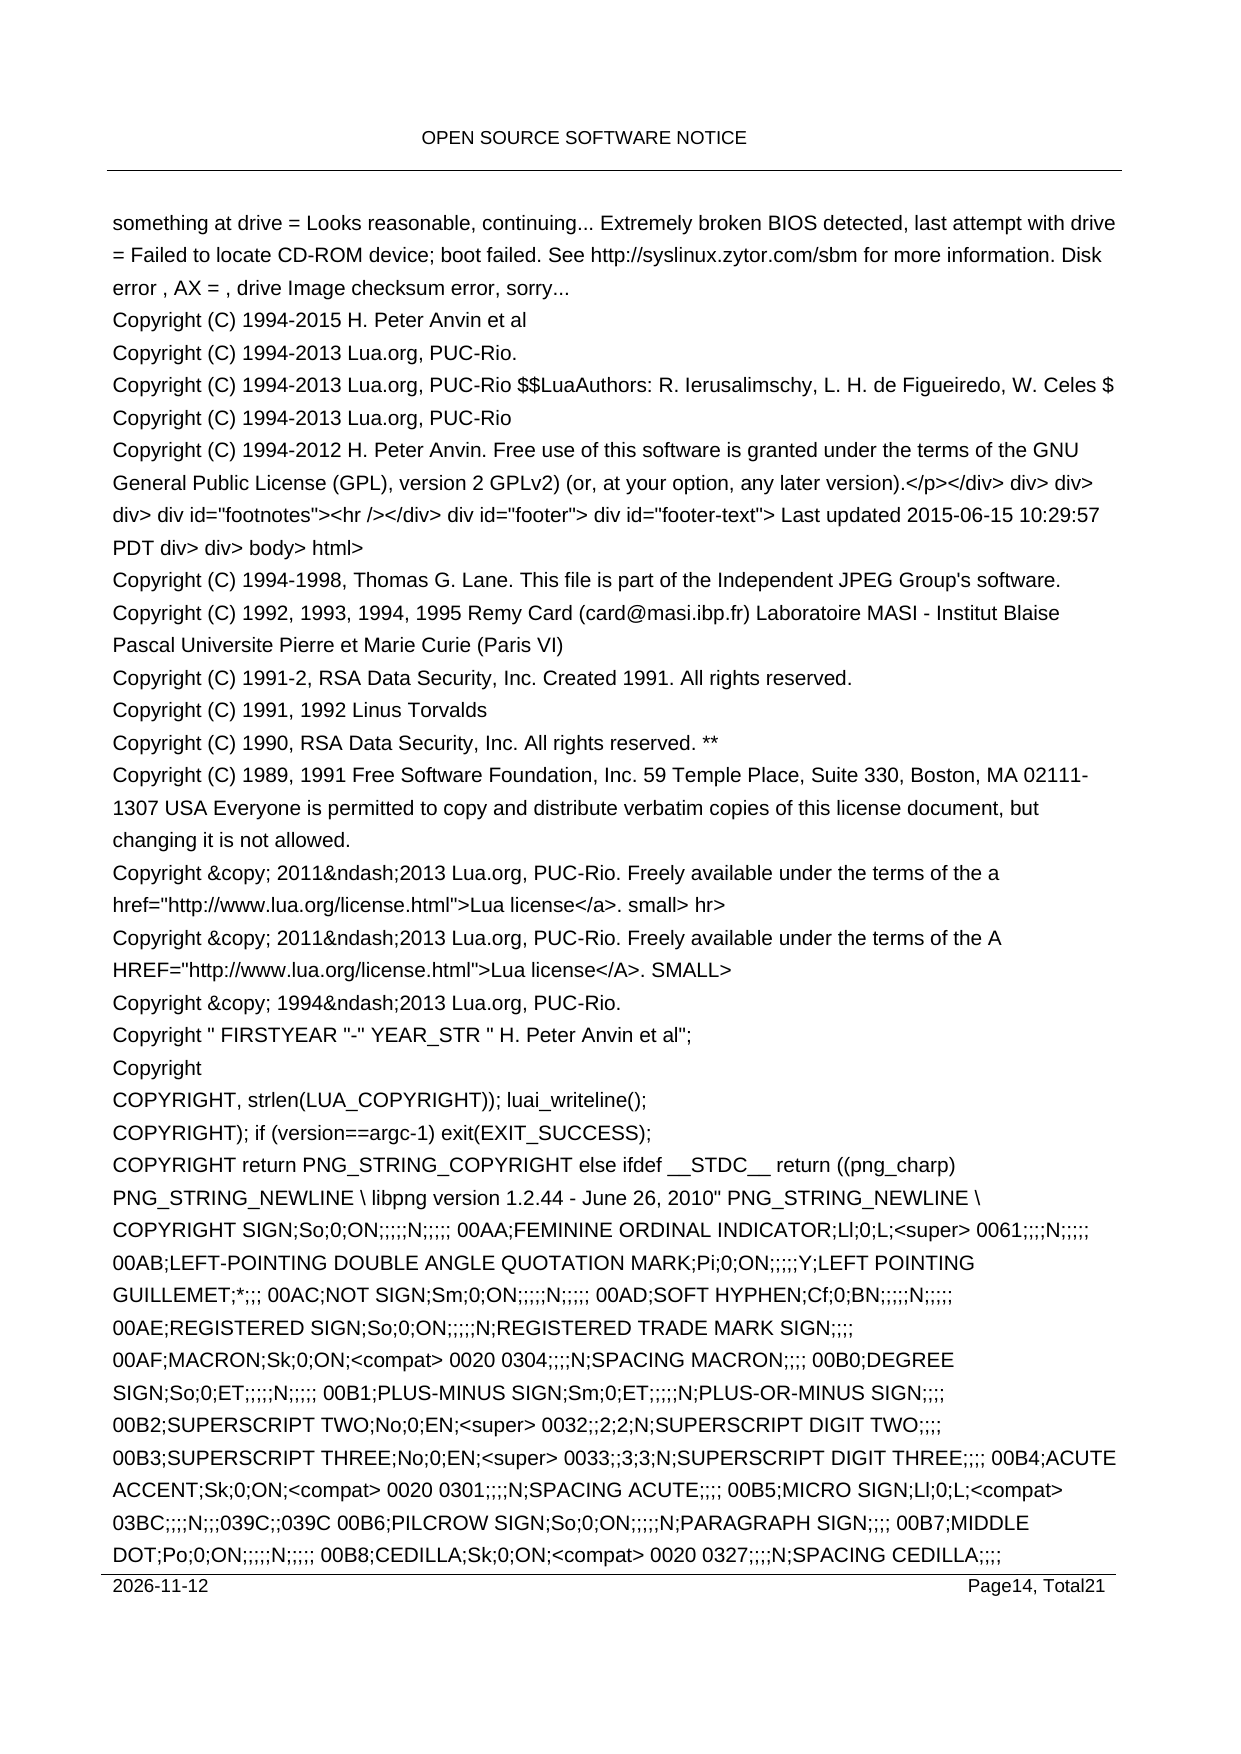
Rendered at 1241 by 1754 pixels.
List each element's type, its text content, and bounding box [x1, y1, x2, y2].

text Copyright (C) 1994-2013 Lua.org, PUC-Rio. [112, 336, 1128, 369]
text Copyright (C) 1994-2012 H. Peter Anvin. Free use of this software is granted under the terms of the GNU General Public License (GPL), version 2 GPLv2) (or, at your option, any later version).</p></div> div> div> div> div id="footnotes"><hr /></div> div id="footer"> div id="footer-text"> Last updated 2015-06-15 10:29:57 PDT div> div> body> html> [112, 434, 1128, 564]
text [112, 206, 1128, 304]
text Copyright (C) 1994-2013 Lua.org, PUC-Rio [112, 401, 1128, 434]
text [112, 1214, 1128, 1571]
text Copyright (C) 1991-2, RSA Data Security, Inc. Created 1991. All rights reserved. [112, 661, 1128, 694]
text Copyright (C) 1989, 1991 Free Software Foundation, Inc. 59 Temple Place, Suite 330, Boston, MA 02111-1307 USA Everyone is permitted to copy and distribute verbatim copies of this license document, but changing it is not allowed. [112, 759, 1128, 856]
text Copyright (C) 1994-2015 H. Peter Anvin et al [112, 304, 1128, 336]
text Copyright &copy; 2011&ndash;2013 Lua.org, PUC-Rio. Freely available under the terms of the a href="http://www.lua.org/license.html">Lua license</a>. small> hr> [112, 856, 1128, 921]
text Copyright (C) 1994-1998, Thomas G. Lane. This file is part of the Independent JPEG Group's software. [112, 564, 1128, 596]
text Copyright &copy; 2011&ndash;2013 Lua.org, PUC-Rio. Freely available under the terms of the A HREF="http://www.lua.org/license.html">Lua license</A>. SMALL> [112, 921, 1128, 986]
text COPYRIGHT return PNG_STRING_COPYRIGHT else ifdef __STDC__ return ((png_charp) PNG_STRING_NEWLINE \ libpng version 1.2.44 - June 26, 2010" PNG_STRING_NEWLINE \ [112, 1149, 1128, 1214]
text COPYRIGHT); if (version==argc-1) exit(EXIT_SUCCESS); [112, 1116, 1128, 1149]
text COPYRIGHT, strlen(LUA_COPYRIGHT)); luai_writeline(); [112, 1084, 1128, 1116]
text Copyright (C) 1990, RSA Data Security, Inc. All rights reserved. ** [112, 726, 1128, 759]
text Copyright " FIRSTYEAR "-" YEAR_STR " H. Peter Anvin et al"; [112, 1019, 1128, 1051]
text Copyright [112, 1051, 1128, 1084]
text Copyright (C) 1994-2013 Lua.org, PUC-Rio $$LuaAuthors: R. Ierusalimschy, L. H. de Figueiredo, W. Celes $ [112, 369, 1128, 401]
text Copyright (C) 1991, 1992 Linus Torvalds [112, 694, 1128, 726]
text Copyright (C) 1992, 1993, 1994, 1995 Remy Card (card@masi.ibp.fr) Laboratoire MASI - Institut Blaise Pascal Universite Pierre et Marie Curie (Paris VI) [112, 596, 1128, 661]
text Copyright &copy; 1994&ndash;2013 Lua.org, PUC-Rio. [112, 986, 1128, 1019]
